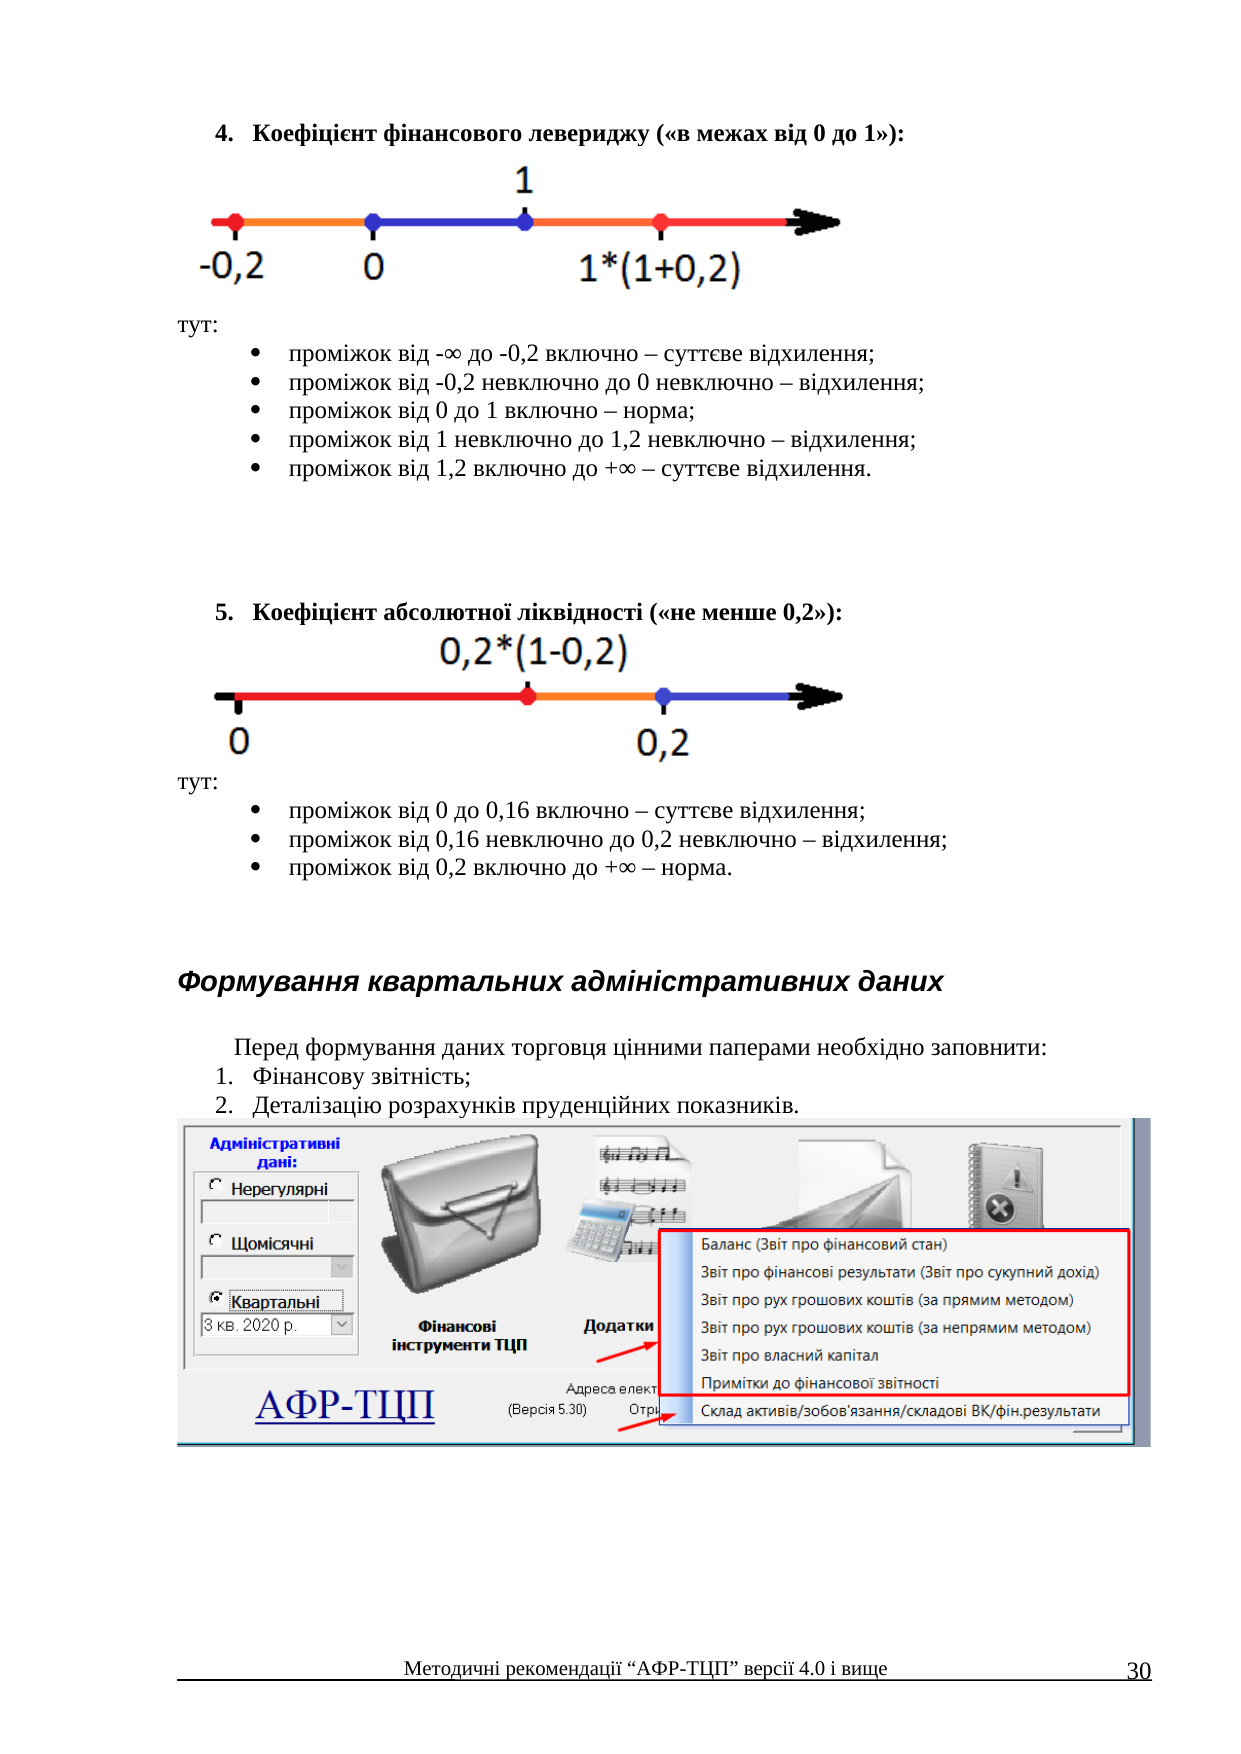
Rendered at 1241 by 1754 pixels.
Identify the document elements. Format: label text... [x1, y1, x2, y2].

list Фінансову звітність; [215, 1061, 1152, 1090]
list Коефіцієнт фінансового левериджу («в межах від 0 до 1»): [215, 118, 1152, 147]
list проміжок від -∞ до -0,2 включно – суттєве відхилення; [251, 338, 1152, 367]
text тут: [177, 309, 1152, 338]
list Коефіцієнт абсолютної ліквідності («не менше 0,2»): [215, 597, 1152, 626]
picture [177, 146, 856, 310]
list проміжок від 1,2 включно до +∞ – суттєве відхилення. [251, 453, 1152, 482]
picture [177, 625, 882, 767]
list проміжок від 0,2 включно до +∞ – норма. [251, 852, 1152, 881]
list проміжок від 0 до 1 включно – норма; [251, 396, 1152, 424]
text Перед формування даних торговця цінними паперами необхідно заповнити: [177, 1032, 1152, 1061]
list проміжок від 1 невключно до 1,2 невключно – відхилення; [251, 424, 1152, 453]
picture [177, 1118, 1151, 1447]
list Деталізацію розрахунків пруденційних показників. [215, 1090, 1152, 1118]
subtitle Формування квартальних адміністративних даних [177, 964, 1152, 997]
text тут: [177, 766, 1152, 795]
list проміжок від 0 до 0,16 включно – суттєве відхилення; [251, 795, 1152, 824]
list проміжок від 0,16 невключно до 0,2 невключно – відхилення; [251, 824, 1152, 852]
list проміжок від -0,2 невключно до 0 невключно – відхилення; [251, 367, 1152, 396]
